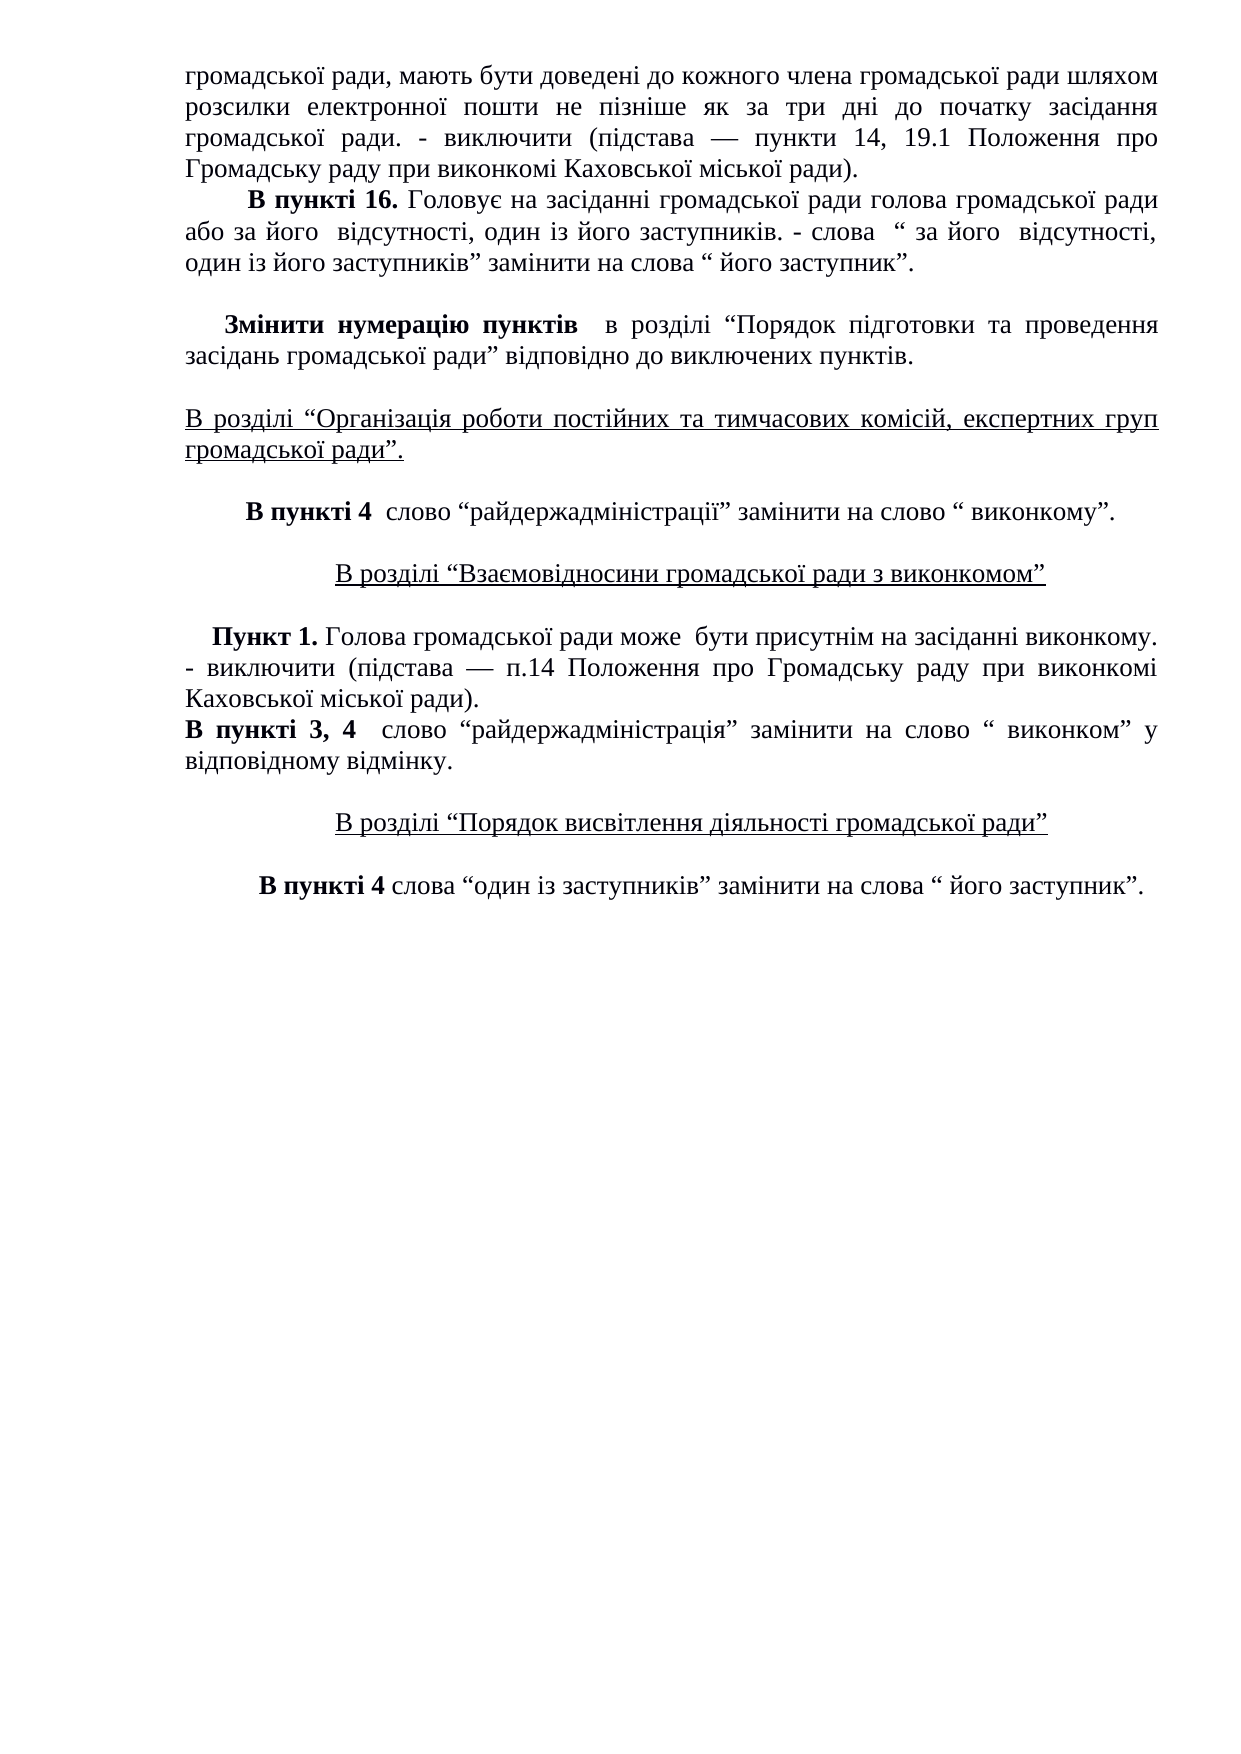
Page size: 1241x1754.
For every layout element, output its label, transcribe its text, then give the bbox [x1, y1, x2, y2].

list Пункт 1. Голова громадської ради може бути присутнім на засіданні виконкому. - виключити (підстава — п.14 Положення про Громадську раду при виконкомі Каховської міської ради). [185, 620, 1159, 713]
text В пункті 4 слова “один із заступників” замінити на слова “ його заступник”. [185, 869, 1159, 900]
list В розділі “Взаємовідносини громадської ради з виконкомом” [335, 557, 1159, 588]
list В розділі “Організація роботи постійних та тимчасових комісій, експертних груп громадської ради”. [185, 430, 1159, 464]
list В пункті 3, 4 слово “райдержадміністрація” замінити на слово “ виконком” у відповідному відмінку. [185, 713, 1159, 775]
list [185, 59, 1159, 184]
list В розділі “Організація роботи постійних та тимчасових комісій, експертних груп громадської ради”. [185, 402, 1159, 429]
list Змінити нумерацію пунктів в розділі “Порядок підготовки та проведення засідань громадської ради” відповідно до виключених пунктів. [185, 308, 1159, 371]
list В пункті 16. Головує на засіданні громадської ради голова громадської ради або за його відсутності, один із його заступників. - слова “ за його відсутності, один із його заступників” замінити на слова “ його заступник”. [185, 184, 1159, 277]
list В пункті 4 слово “райдержадміністрації” замінити на слово “ виконкому”. [185, 495, 1159, 526]
list В розділі “Порядок висвітлення діяльності громадської ради” [335, 807, 1159, 838]
